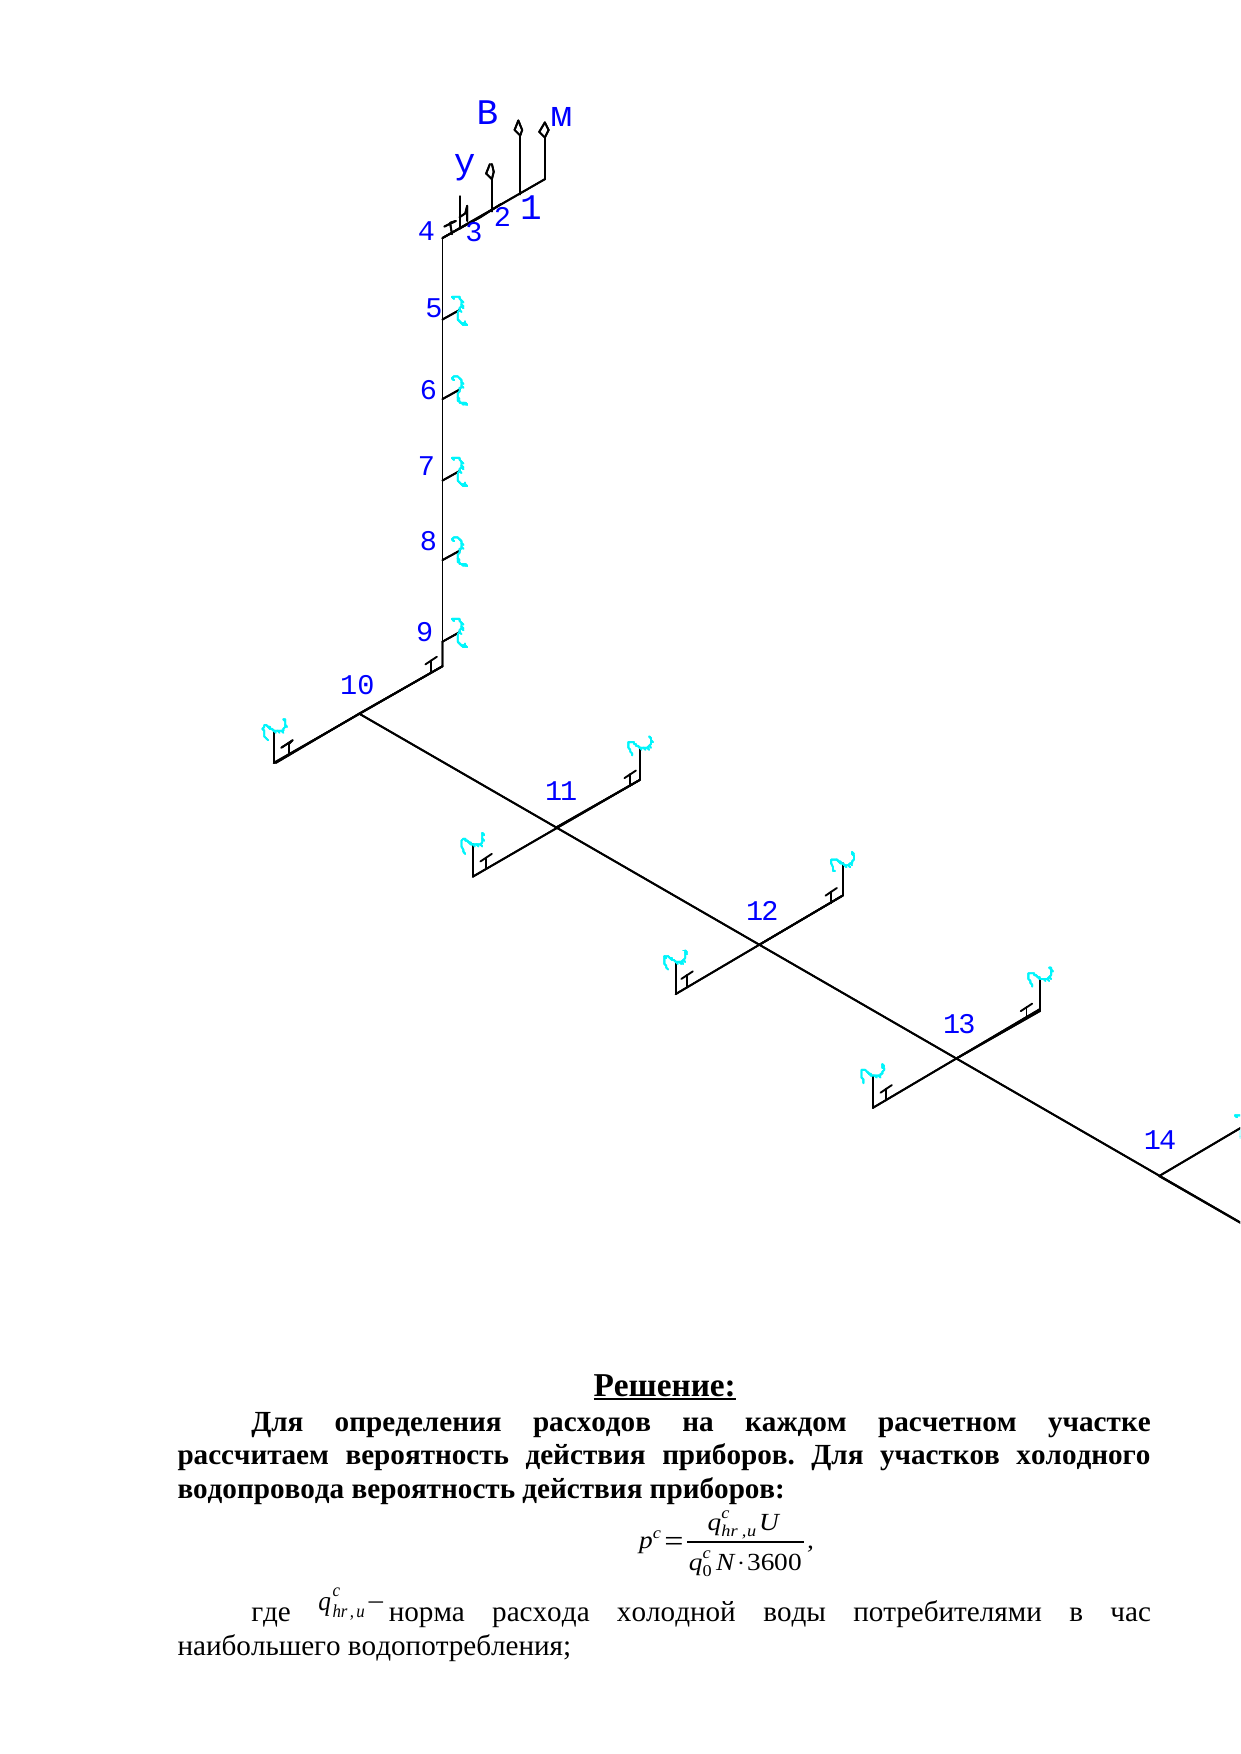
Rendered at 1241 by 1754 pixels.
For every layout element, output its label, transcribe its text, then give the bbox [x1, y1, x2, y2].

text Решение: [177, 1365, 1152, 1404]
text где норма расхода холодной воды потребителями в час наибольшего водопотребления; [177, 1581, 1152, 1661]
text Для определения расходов на каждом расчетном участке рассчитаем вероятность действия приборов. Для участков холодного водопровода вероятность действия приборов: [177, 1404, 1152, 1504]
text Рис. 1 [251, 94, 1152, 1365]
